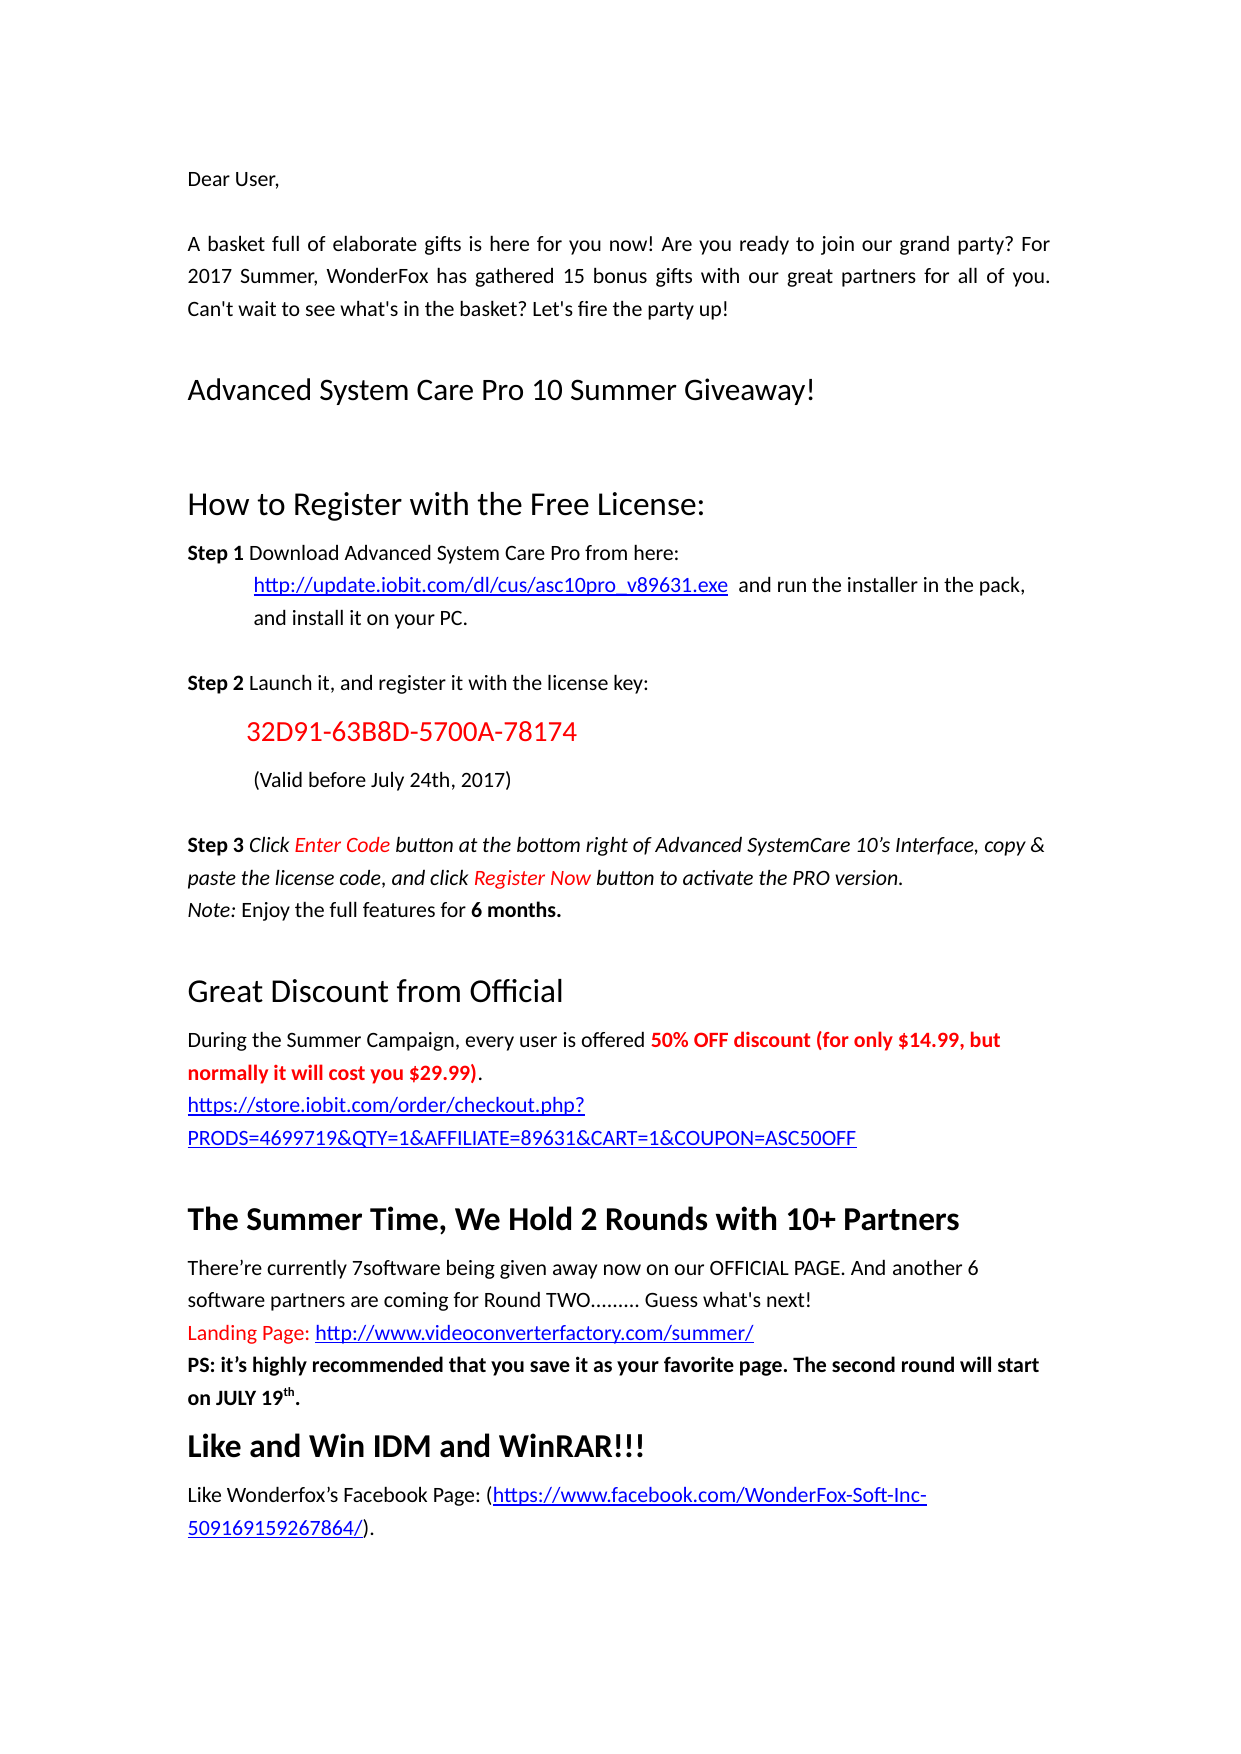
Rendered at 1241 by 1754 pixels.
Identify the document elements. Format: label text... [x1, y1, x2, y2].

text Note: Enjoy the full features for 6 months. [187, 893, 1053, 926]
text https://store.iobit.com/order/checkout.php?PRODS=4699719&QTY=1&AFFILIATE=89631&CART=1&COUPON=ASC50OFF [187, 1088, 1053, 1153]
text Like Wonderfox’s Facebook Page: (https://www.facebook.com/WonderFox-Soft-Inc-509169159267864/). [187, 1478, 1053, 1543]
text During the Summer Campaign, every user is offered 50% OFF discount (for only $14.99, but normally it will cost you $29.99). [187, 1023, 1053, 1088]
text How to Register with the Free License: [187, 471, 1053, 536]
text Great Discount from Official [187, 958, 1053, 1023]
text A basket full of elaborate gifts is here for you now! Are you ready to join our grand party? For 2017 Summer, WonderFox has gathered 15 bonus gifts with our great partners for all of you. Can't wait to see what's in the basket? Let's fire the party up! [187, 227, 1053, 324]
text The Summer Time, We Hold 2 Rounds with 10+ Partners [187, 1186, 1053, 1251]
text PS: it’s highly recommended that you save it as your favorite page. The second round will start on JULY 19th. [187, 1348, 1053, 1413]
text Step 2 Launch it, and register it with the license key: [187, 666, 1053, 698]
text Step 3 Click Enter Code button at the bottom right of Advanced SystemCare 10’s Interface, copy & paste the license code, and click Register Now button to activate the PRO version. [187, 828, 1053, 893]
text 32D91-63B8D-5700A-78174 [187, 698, 1053, 763]
text Dear User, [187, 162, 1053, 194]
text There’re currently 7software being given away now on our OFFICIAL PAGE. And another 6 software partners are coming for Round TWO......... Guess what's next! [187, 1251, 1053, 1316]
text Like and Win IDM and WinRAR!!! [187, 1413, 1053, 1478]
text Advanced System Care Pro 10 Summer Giveaway! [187, 357, 1053, 422]
text Landing Page: http://www.videoconverterfactory.com/summer/ [187, 1316, 1053, 1348]
text (Valid before July 24th, 2017) [187, 763, 1053, 796]
text Step 1 Download Advanced System Care Pro from here: http://update.iobit.com/dl/cus/asc10pro_v89631.exe and run the installer in the pack, and install it on your PC. [187, 536, 1053, 633]
